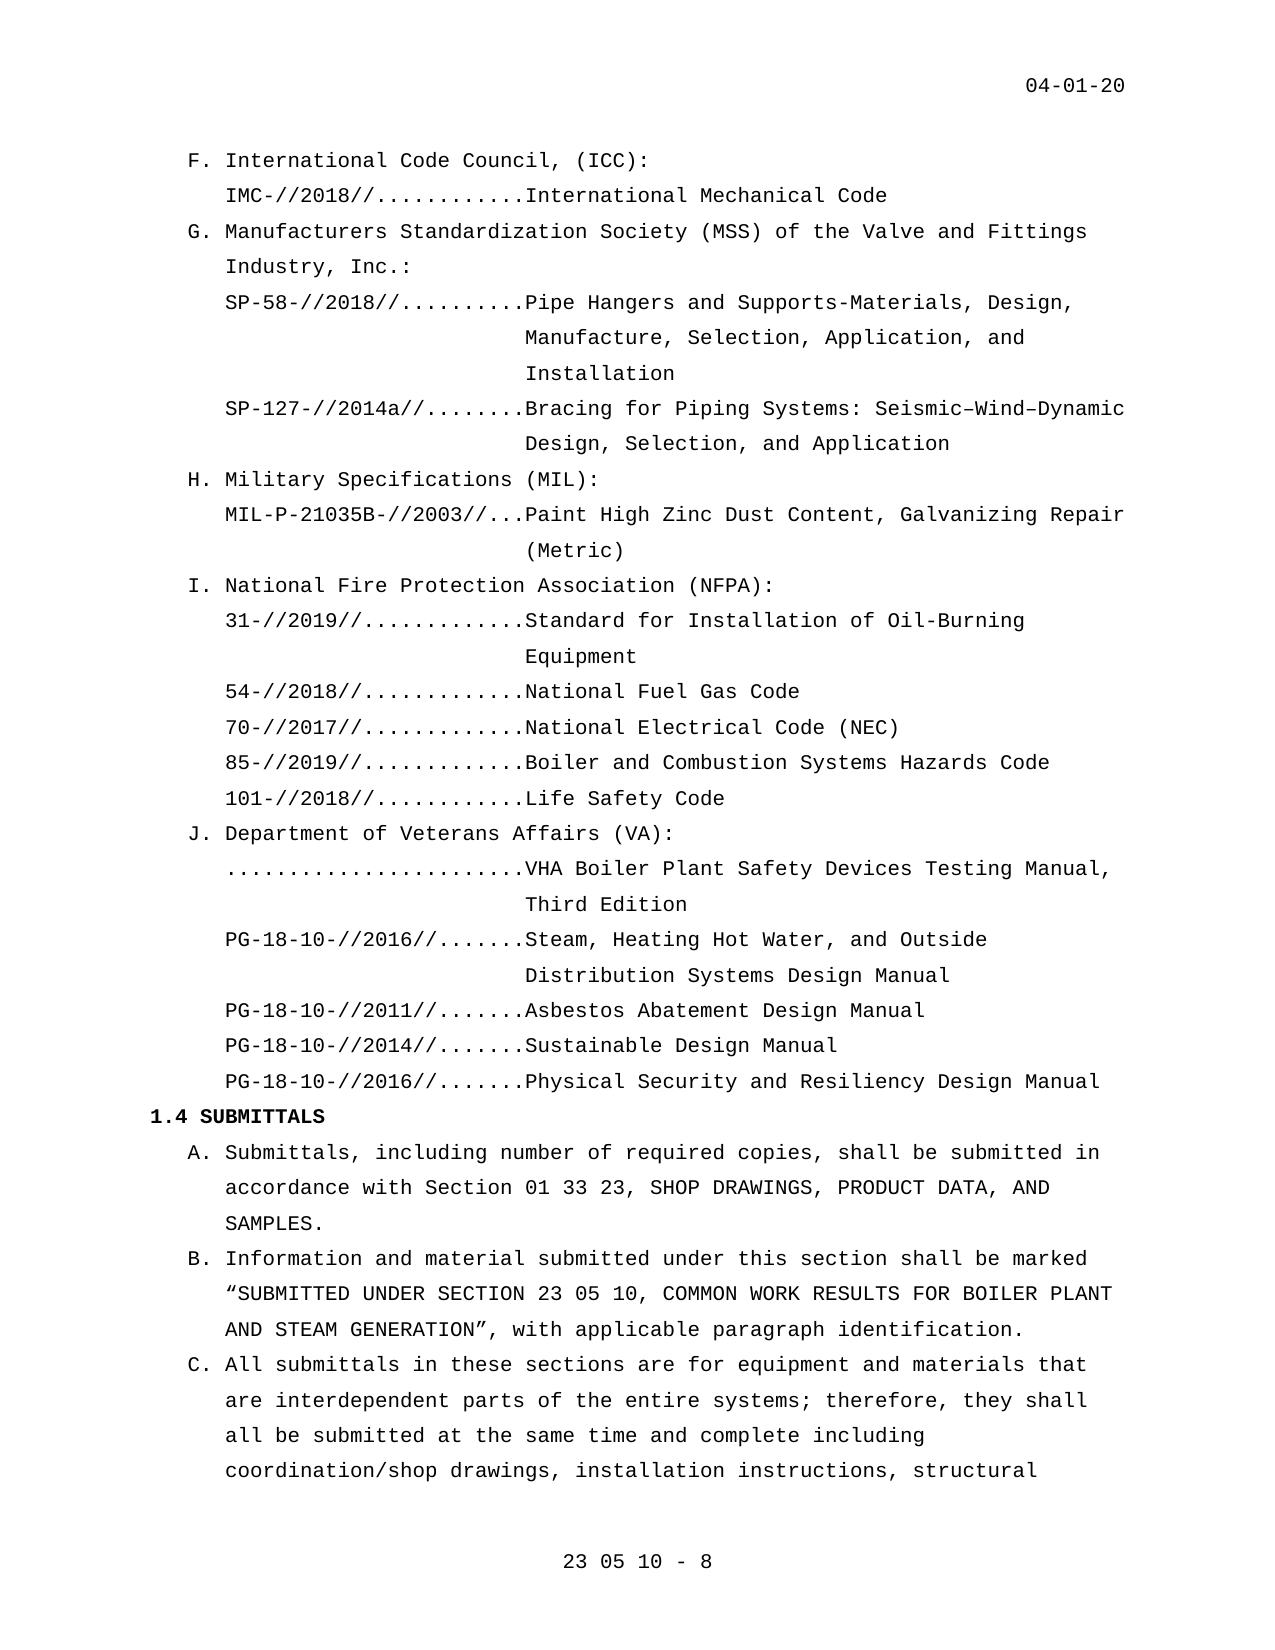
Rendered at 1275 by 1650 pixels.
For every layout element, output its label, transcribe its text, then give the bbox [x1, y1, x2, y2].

text 85-//2019// Boiler and Combustion Systems Hazards Code [225, 752, 1125, 776]
text Department of Veterans Affairs (VA): [187, 823, 1125, 847]
text 54-//2018// National Fuel Gas Code [225, 681, 1125, 705]
text VHA Boiler Plant Safety Devices Testing Manual, Third Edition [225, 858, 1125, 917]
text 101-//2018// Life Safety Code [225, 787, 1125, 811]
text IMC-//2018// International Mechanical Code [225, 185, 1125, 209]
text Information and material submitted under this section shall be marked “SUBMITTED UNDER SECTION 23 05 10, COMMON WORK RESULTS FOR BOILER PLANT AND STEAM GENERATION”, with applicable paragraph identification. [187, 1248, 1125, 1342]
text Manufacturers Standardization Society (MSS) of the Valve and Fittings Industry, Inc.: [187, 221, 1125, 280]
text Submittals, including number of required copies, shall be submitted in accordance with Section 01 33 23, SHOP DRAWINGS, PRODUCT DATA, AND SAMPLES. [187, 1142, 1125, 1236]
text PG-18-10-//2011// Asbestos Abatement Design Manual [225, 1000, 1125, 1024]
text SP-127-//2014a// Bracing for Piping Systems: Seismic–Wind–Dynamic Design, Selection, and Application [225, 398, 1125, 457]
text International Code Council, (ICC): [187, 150, 1125, 174]
text National Fire Protection Association (NFPA): [187, 575, 1125, 599]
text PG-18-10-//2016// Steam, Heating Hot Water, and Outside Distribution Systems Design Manual [225, 929, 1125, 988]
text Military Specifications (MIL): [187, 469, 1125, 492]
text SUBMITTALS [150, 1106, 1125, 1130]
text 31-//2019// Standard for Installation of Oil-Burning Equipment [225, 610, 1125, 669]
text PG-18-10-//2014// Sustainable Design Manual [225, 1035, 1125, 1059]
text MIL-P-21035B-//2003// Paint High Zinc Dust Content, Galvanizing Repair (Metric) [225, 504, 1125, 563]
text PG-18-10-//2016// Physical Security and Resiliency Design Manual [225, 1071, 1125, 1094]
text 70-//2017// National Electrical Code (NEC) [225, 717, 1125, 740]
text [187, 1354, 1125, 1484]
text SP-58-//2018// Pipe Hangers and Supports-Materials, Design, Manufacture, Selection, Application, and Installation [225, 292, 1125, 386]
